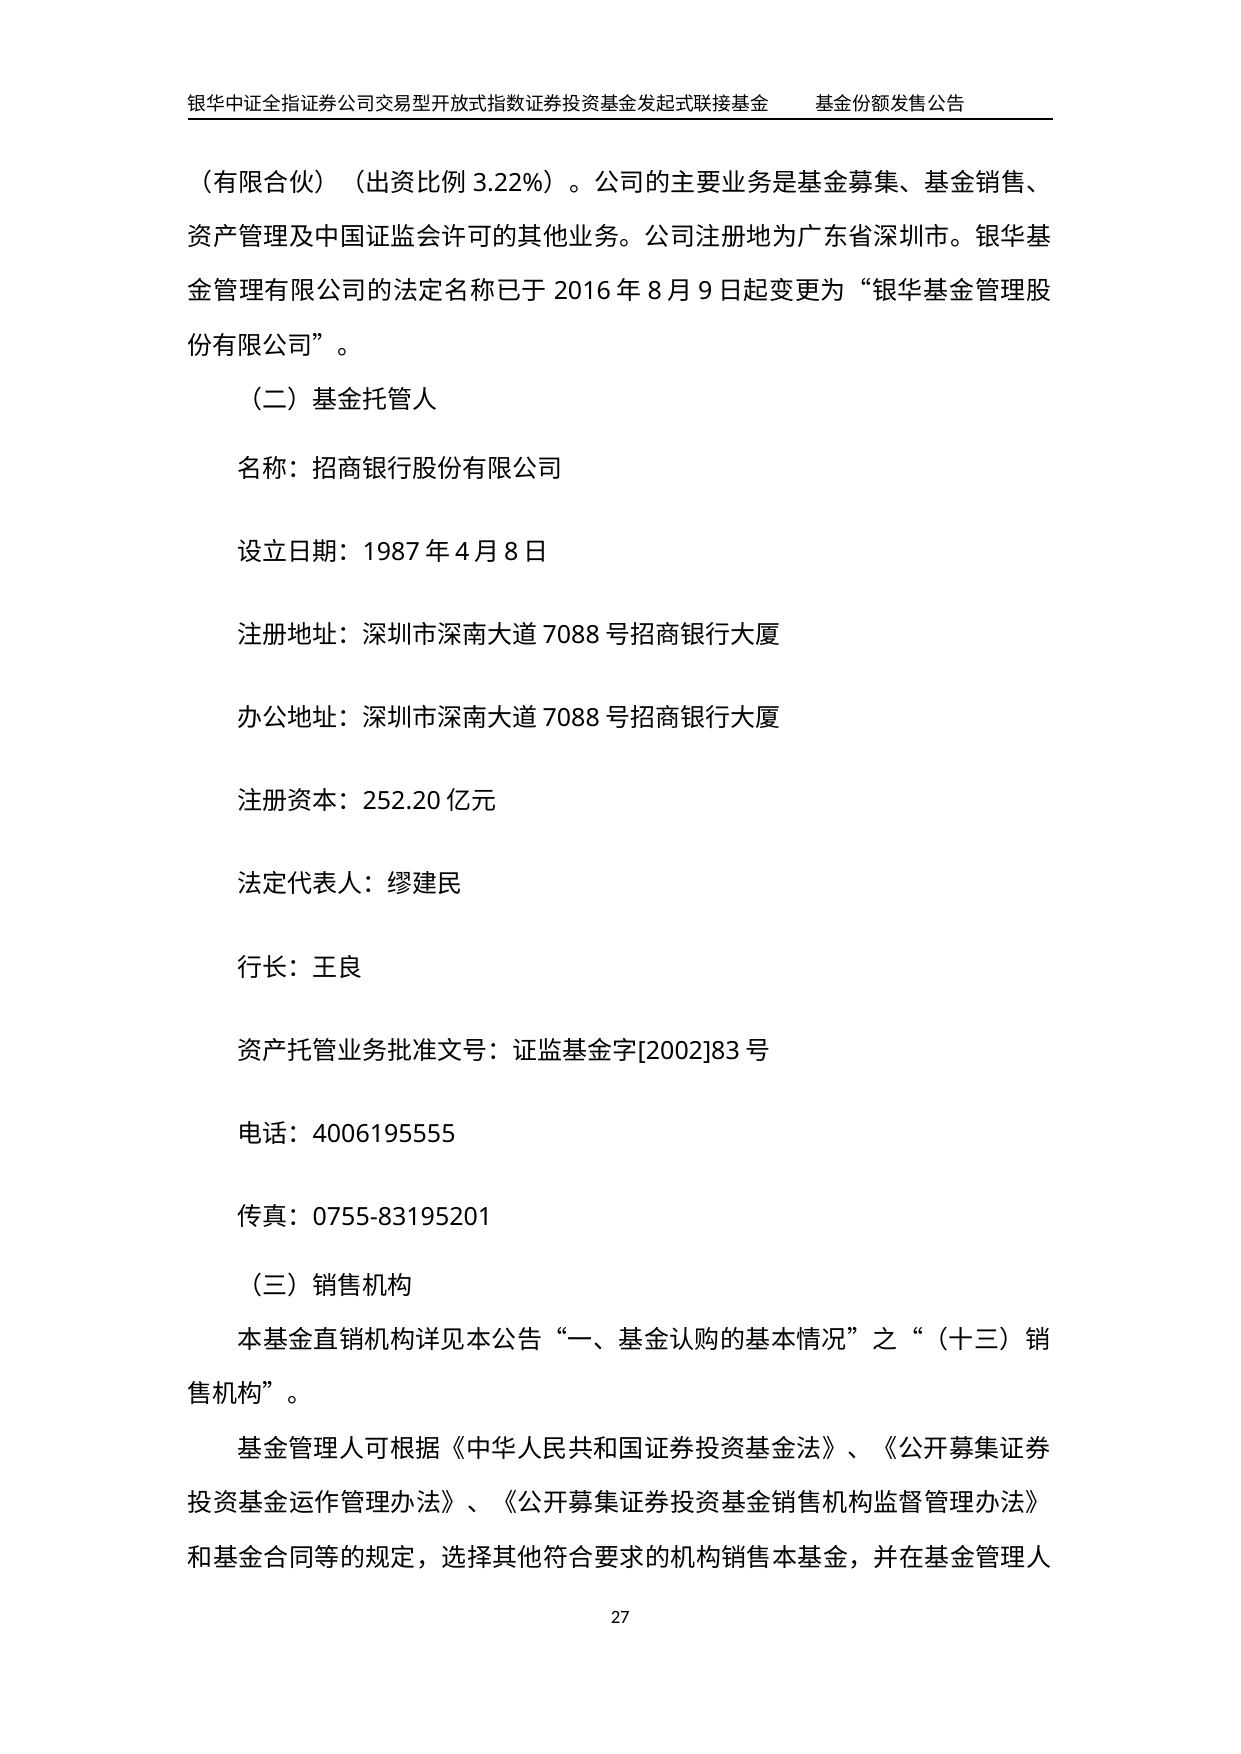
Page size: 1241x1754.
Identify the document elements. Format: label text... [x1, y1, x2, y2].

text 注册地址：深圳市深南大道7088号招商银行大厦 [187, 600, 1053, 665]
text 办公地址：深圳市深南大道7088号招商银行大厦 [187, 683, 1053, 748]
text （三）销售机构 [187, 1265, 1053, 1301]
text 资产托管业务批准文号：证监基金字[2002]83号 [187, 1016, 1053, 1081]
text 电话：4006195555 [187, 1099, 1053, 1164]
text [187, 1428, 1053, 1573]
text 设立日期：1987年4月8日 [187, 517, 1053, 582]
text （二）基金托管人 [187, 379, 1053, 416]
text 行长：王良 [187, 933, 1053, 998]
text 传真：0755-83195201 [187, 1182, 1053, 1247]
text 名称：招商银行股份有限公司 [187, 434, 1053, 499]
text 本基金直销机构详见本公告“一、基金认购的基本情况”之“（十三）销售机构”。 [187, 1319, 1053, 1410]
text 注册资本：252.20亿元 [187, 766, 1053, 831]
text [187, 162, 1053, 361]
text 法定代表人：缪建民 [187, 849, 1053, 914]
